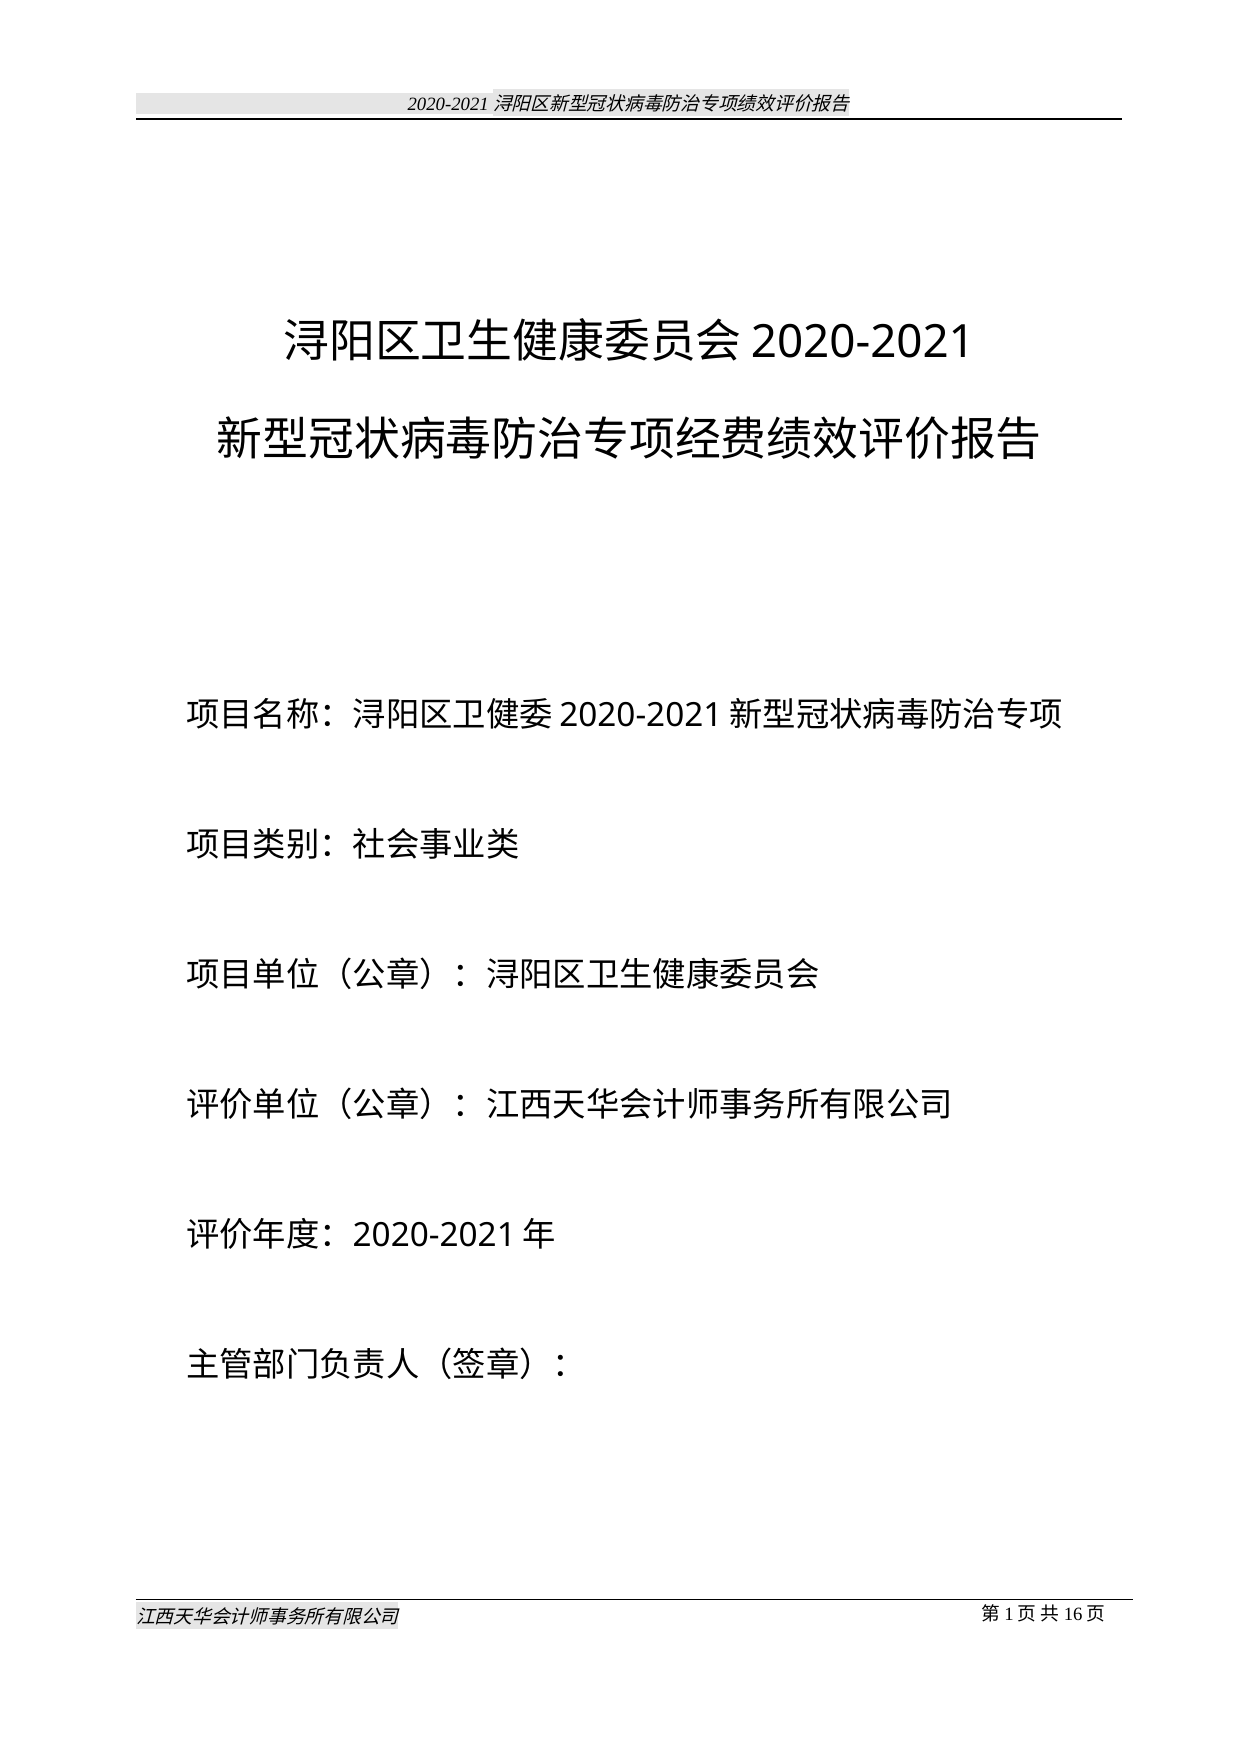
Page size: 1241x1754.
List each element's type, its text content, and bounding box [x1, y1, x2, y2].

text 浔阳区卫生健康委员会2020-2021 [136, 289, 1122, 387]
text 项目类别：社会事业类 [136, 809, 1122, 874]
text 评价年度：2020-2021年 [136, 1199, 1122, 1264]
text 项目名称：浔阳区卫健委2020-2021新型冠状病毒防治专项 [136, 679, 1122, 744]
text 主管部门负责人（签章）： [136, 1329, 1122, 1394]
text 项目单位（公章）：浔阳区卫生健康委员会 [136, 939, 1122, 1004]
text 评价单位（公章）：江西天华会计师事务所有限公司 [136, 1069, 1122, 1134]
text 新型冠状病毒防治专项经费绩效评价报告 [136, 387, 1122, 484]
